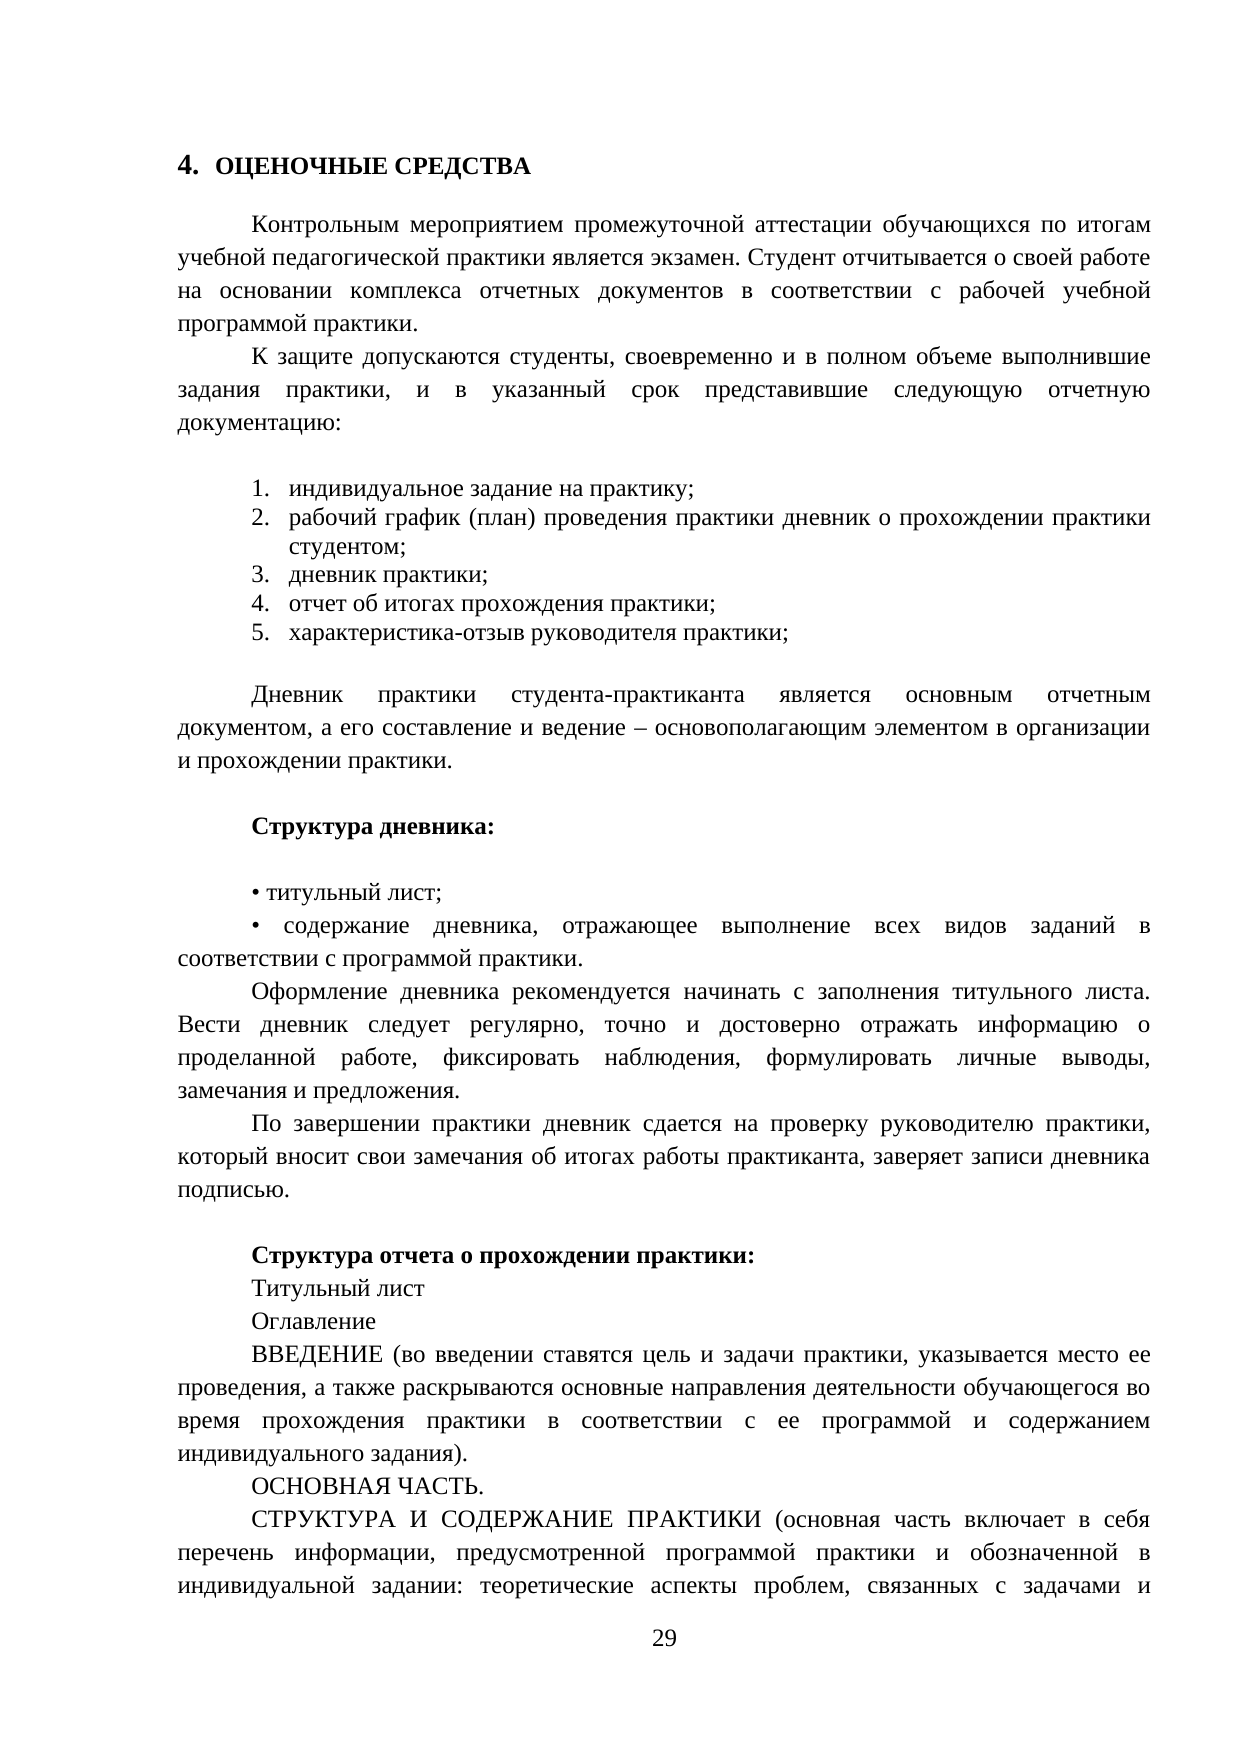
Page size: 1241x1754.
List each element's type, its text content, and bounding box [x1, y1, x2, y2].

text Структура отчета о прохождении практики: [177, 1240, 1152, 1269]
list характеристика-отзыв руководителя практики; [251, 617, 1152, 646]
text Контрольным мероприятием промежуточной аттестации обучающихся по итогам учебной педагогической практики является экзамен. Студент отчитывается о своей работе на основании комплекса отчетных документов в соответствии с рабочей учебной программой практики. [177, 209, 1152, 337]
text По завершении практики дневник сдается на проверку руководителю практики, который вносит свои замечания об итогах работы практиканта, заверяет записи дневника подписью. [177, 1108, 1152, 1203]
list дневник практики; [251, 559, 1152, 588]
list рабочий график (план) проведения практики дневник о прохождении практики студентом; [251, 502, 1152, 559]
text Дневник практики студента-практиканта является основным отчетным документом, а его составление и ведение – основополагающим элементом в организации и прохождении практики. [177, 679, 1152, 774]
subtitle ОЦЕНОЧНЫЕ СРЕДСТВА [177, 147, 1152, 180]
text • содержание дневника, отражающее выполнение всех видов заданий в соответствии с программой практики. [177, 910, 1152, 972]
text Оформление дневника рекомендуется начинать с заполнения титульного листа. Вести дневник следует регулярно, точно и достоверно отражать информацию о проделанной работе, фиксировать наблюдения, формулировать личные выводы, замечания и предложения. [177, 976, 1152, 1104]
text ОСНОВНАЯ ЧАСТЬ. [177, 1471, 1152, 1500]
text Оглавление [177, 1306, 1152, 1335]
list отчет об итогах прохождения практики; [251, 588, 1152, 617]
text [177, 1504, 1152, 1599]
list индивидуальное задание на практику; [251, 473, 1152, 502]
text Структура дневника: [177, 811, 1152, 840]
text • титульный лист; [177, 877, 1152, 906]
text Титульный лист [177, 1273, 1152, 1302]
text ВВЕДЕНИЕ (во введении ставятся цель и задачи практики, указывается место ее проведения, а также раскрываются основные направления деятельности обучающегося во время прохождения практики в соответствии с ее программой и содержанием индивидуального задания). [177, 1339, 1152, 1467]
text К защите допускаются студенты, своевременно и в полном объеме выполнившие задания практики, и в указанный срок представившие следующую отчетную документацию: [177, 341, 1152, 436]
